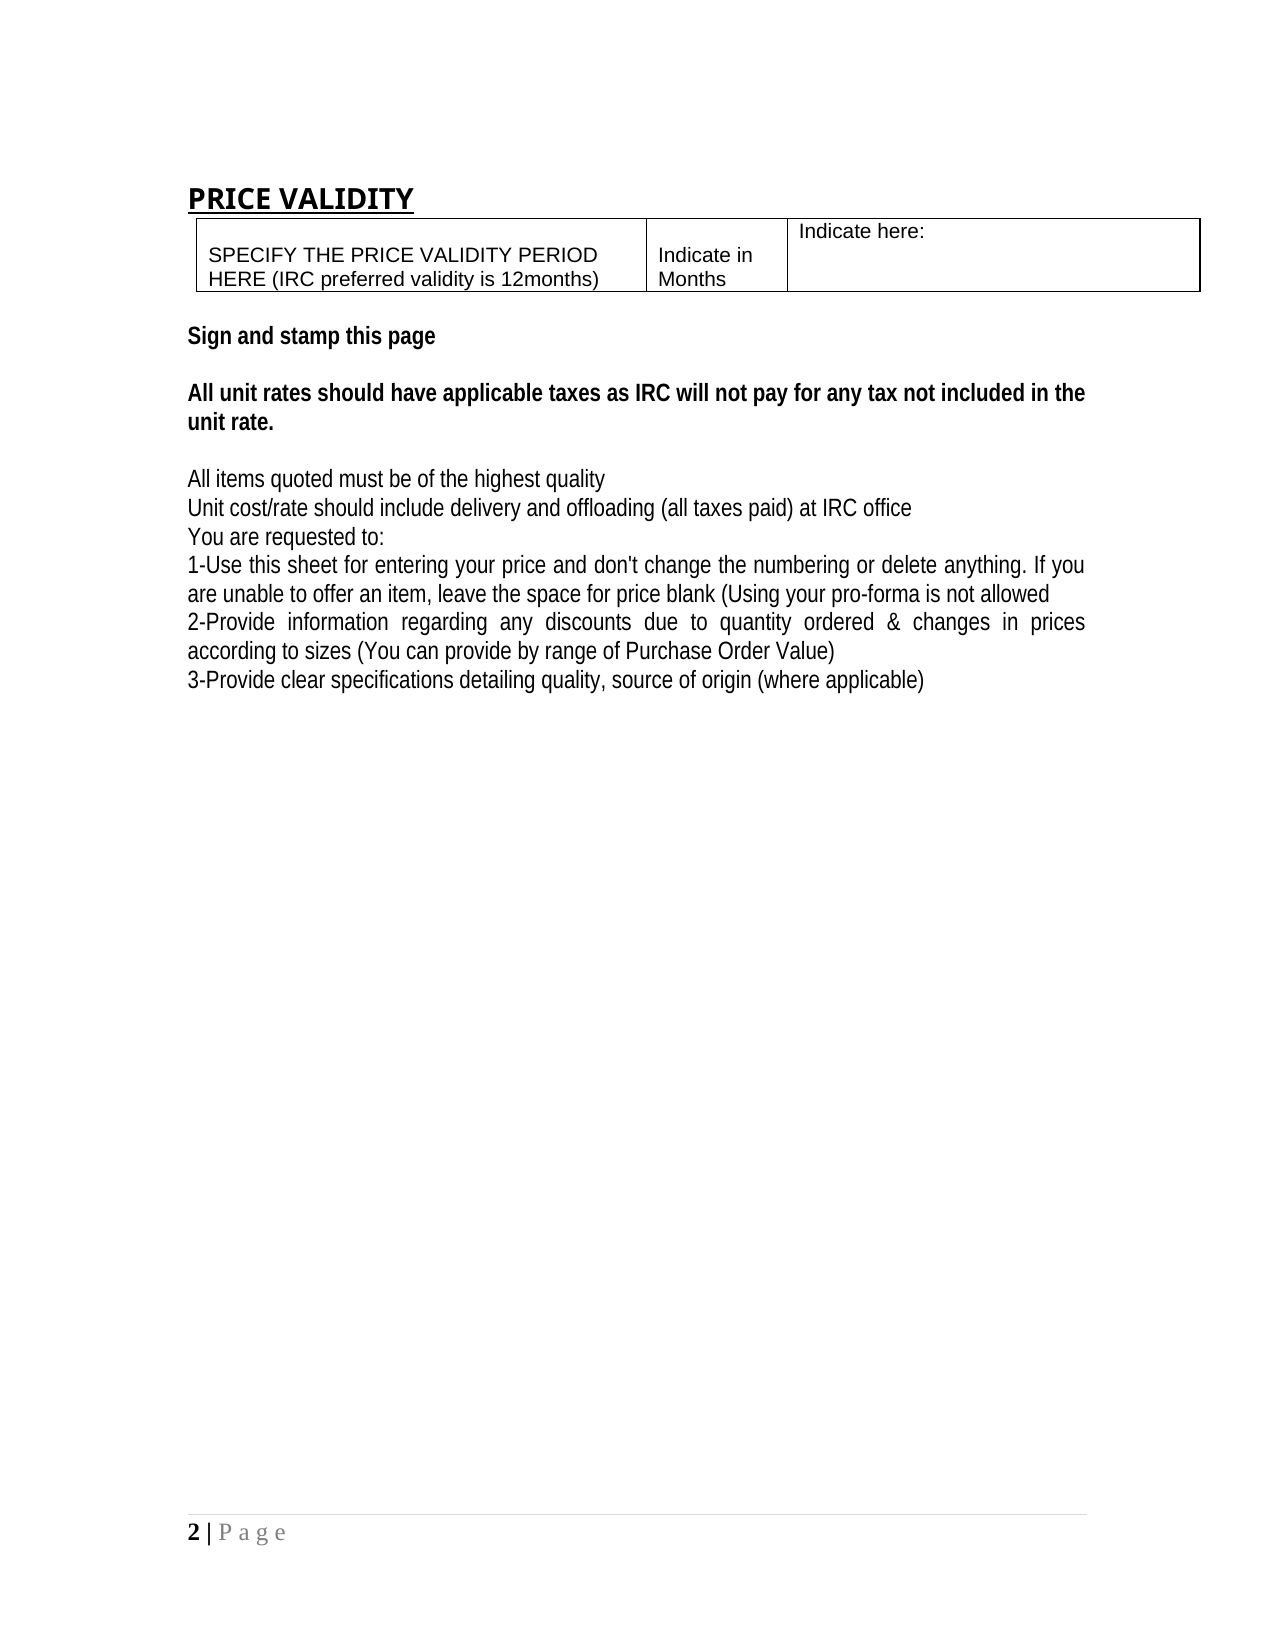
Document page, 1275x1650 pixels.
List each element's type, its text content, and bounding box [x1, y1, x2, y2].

table_header Indicate in Months [647, 219, 787, 291]
text 3-Provide clear specifications detailing quality, source of origin (where applicable) [187, 665, 1087, 693]
table_header SPECIFY THE PRICE VALIDITY PERIOD HERE (IRC preferred validity is 12months) [197, 219, 646, 291]
table_header Indicate here: [788, 219, 1199, 291]
text Sign and stamp this page [187, 321, 1087, 349]
text Unit cost/rate should include delivery and offloading (all taxes paid) at IRC office [187, 493, 1087, 521]
text 1-Use this sheet for entering your price and don't change the numbering or delete anything. If you are unable to offer an item, leave the space for price blank (Using your pro-forma is not allowed [187, 550, 1087, 607]
text PRICE VALIDITY [187, 179, 1087, 218]
text You are requested to: [187, 521, 1087, 550]
text 2-Provide information regarding any discounts due to quantity ordered & changes in prices according to sizes (You can provide by range of Purchase Order Value) [187, 607, 1087, 665]
text All unit rates should have applicable taxes as IRC will not pay for any tax not included in the unit rate. [187, 378, 1087, 436]
text All items quoted must be of the highest quality [187, 464, 1087, 493]
